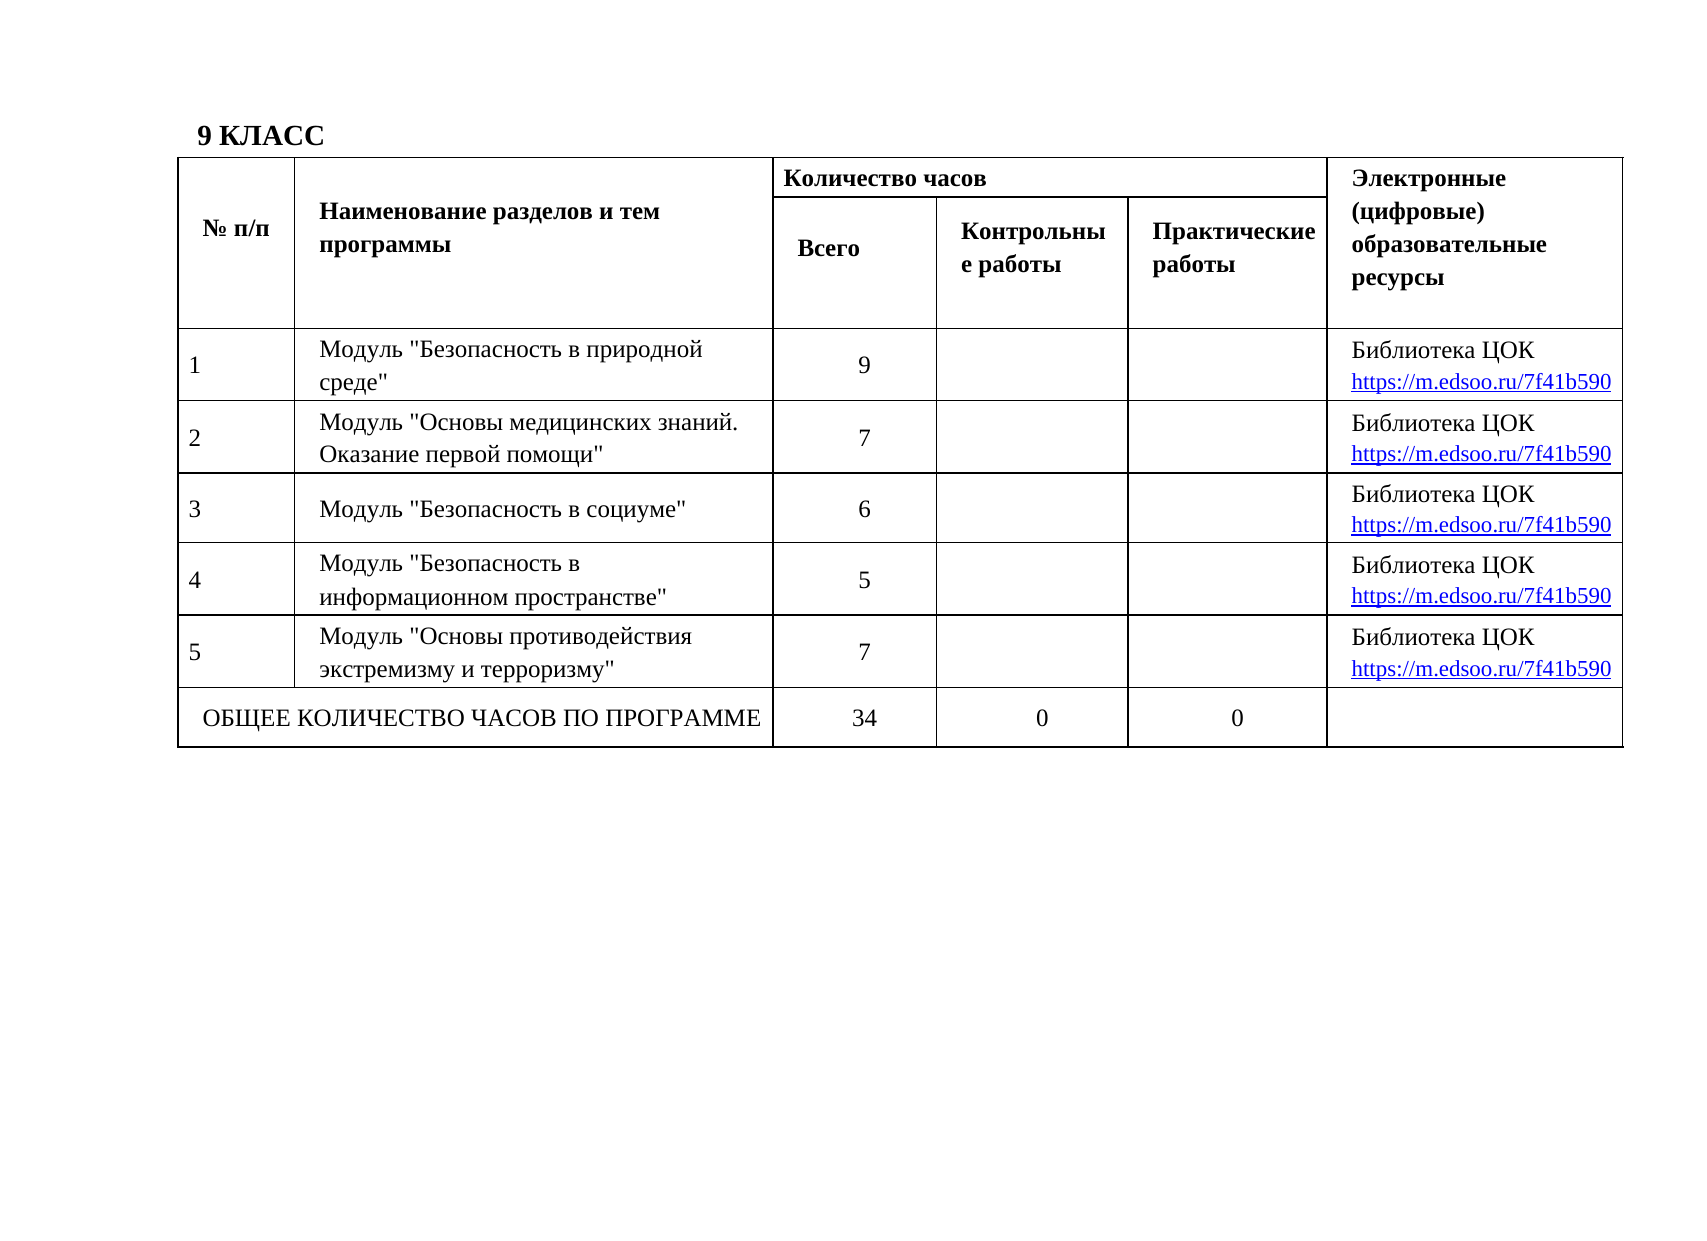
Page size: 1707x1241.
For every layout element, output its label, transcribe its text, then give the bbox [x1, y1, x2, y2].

table_cell 1 [179, 329, 294, 400]
table_cell 7 [774, 401, 936, 472]
table_cell [937, 401, 1127, 472]
table_cell [937, 474, 1127, 542]
table_cell [937, 543, 1127, 614]
table_cell [1129, 329, 1326, 400]
table_cell Модуль "Безопасность в информационном пространстве" [295, 543, 772, 614]
table_cell 6 [774, 474, 936, 542]
table_cell [1129, 543, 1326, 614]
table_header Количество часов [774, 158, 1326, 196]
table_cell Модуль "Безопасность в социуме" [295, 474, 772, 542]
table_cell Библиотека ЦОК https://m.edsoo.ru/7f41b590 [1328, 329, 1622, 400]
table_cell Практические работы [1129, 198, 1326, 327]
table_cell 9 [774, 329, 936, 400]
table_cell 2 [179, 401, 294, 472]
table_cell 0 [937, 688, 1127, 746]
table_cell Контрольные работы [937, 198, 1127, 327]
table_cell 5 [774, 543, 936, 614]
table_cell 0 [1129, 688, 1326, 746]
table_header № п/п [179, 158, 294, 327]
table_cell [937, 329, 1127, 400]
table_cell 34 [774, 688, 936, 746]
table_cell Библиотека ЦОК https://m.edsoo.ru/7f41b590 [1328, 616, 1622, 687]
table_cell 3 [179, 474, 294, 542]
table_cell 4 [179, 543, 294, 614]
table_cell Всего [774, 198, 936, 327]
table_header Наименование разделов и тем программы [295, 158, 772, 327]
table_header Электронные (цифровые) образовательные ресурсы [1328, 158, 1622, 327]
table_cell [937, 616, 1127, 687]
table_cell [1129, 474, 1326, 542]
table_cell Библиотека ЦОК https://m.edsoo.ru/7f41b590 [1328, 401, 1622, 472]
table_cell Библиотека ЦОК https://m.edsoo.ru/7f41b590 [1328, 543, 1622, 614]
table_cell [1129, 401, 1326, 472]
table_cell Модуль "Безопасность в природной среде" [295, 329, 772, 400]
table_cell [1328, 688, 1622, 746]
table_cell Модуль "Основы медицинских знаний. Оказание первой помощи" [295, 401, 772, 472]
table_cell ОБЩЕЕ КОЛИЧЕСТВО ЧАСОВ ПО ПРОГРАММЕ [179, 688, 772, 746]
table_cell [1129, 616, 1326, 687]
table_cell Библиотека ЦОК https://m.edsoo.ru/7f41b590 [1328, 474, 1622, 542]
table_cell Модуль "Основы противодействия экстремизму и терроризму" [295, 616, 772, 687]
text 9 КЛАСС [190, 118, 1618, 152]
table_cell 7 [774, 616, 936, 687]
table_cell 5 [179, 616, 294, 687]
